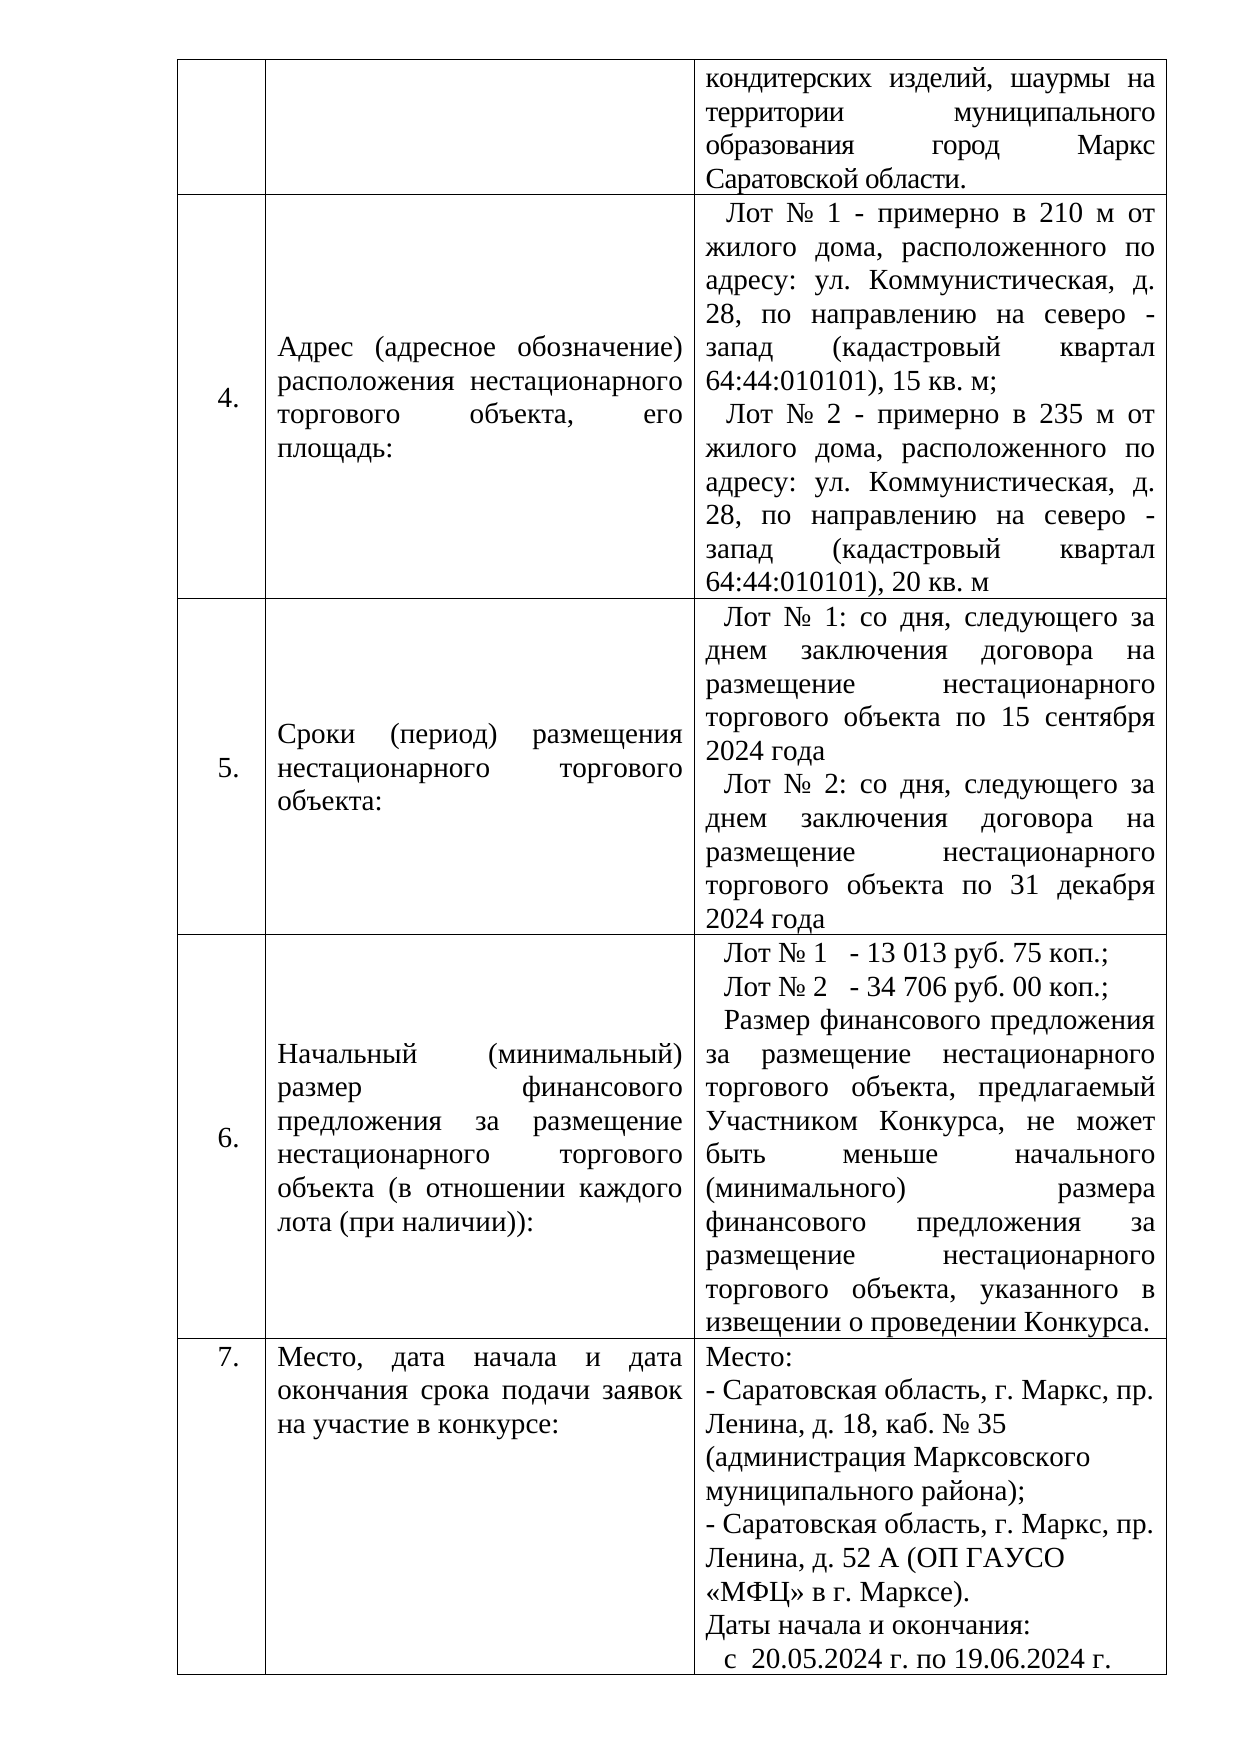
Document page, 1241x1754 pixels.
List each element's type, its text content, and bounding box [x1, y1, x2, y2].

table_cell 5. [178, 599, 265, 934]
table_cell Сроки (период) размещения нестационарного торгового объекта: [266, 599, 694, 934]
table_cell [266, 60, 694, 194]
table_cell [695, 60, 1166, 194]
table_cell Начальный (минимальный) размер финансового предложения за размещение нестационарного торгового объекта (в отношении каждого лота (при наличии)): [266, 935, 694, 1338]
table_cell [695, 1339, 1166, 1674]
table_cell 7. [178, 1339, 265, 1674]
table_cell Адрес (адресное обозначение) расположения нестационарного торгового объекта, его площадь: [266, 195, 694, 598]
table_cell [266, 1339, 694, 1674]
table_cell 3. [178, 60, 265, 194]
table_cell Лот № 1: со дня, следующего за днем заключения договора на размещение нестационарного торгового объекта по 15 сентября 2024 года Лот № 2: со дня, следующего за днем заключения договора на размещение нестационарного торгового объекта по 31 декабря 2024 года [695, 599, 1166, 934]
table_cell Лот № 1 - 13 013 руб. 75 коп.; Лот № 2 - 34 706 руб. 00 коп.; Размер финансового предложения за размещение нестационарного торгового объекта, предлагаемый Участником Конкурса, не может быть меньше начального (минимального) размера финансового предложения за размещение нестационарного торгового объекта, указанного в извещении о проведении Конкурса. [695, 935, 1166, 1338]
table_cell 6. [178, 935, 265, 1338]
table_cell 4. [178, 195, 265, 598]
table_cell Лот № 1 - примерно в 210 м от жилого дома, расположенного по адресу: ул. Коммунистическая, д. 28, по направлению на северо - запад (кадастровый квартал 64:44:010101), 15 кв. м; Лот № 2 - примерно в 235 м от жилого дома, расположенного по адресу: ул. Коммунистическая, д. 28, по направлению на северо -запад (кадастровый квартал 64:44:010101), 20 кв. м [695, 195, 1166, 598]
